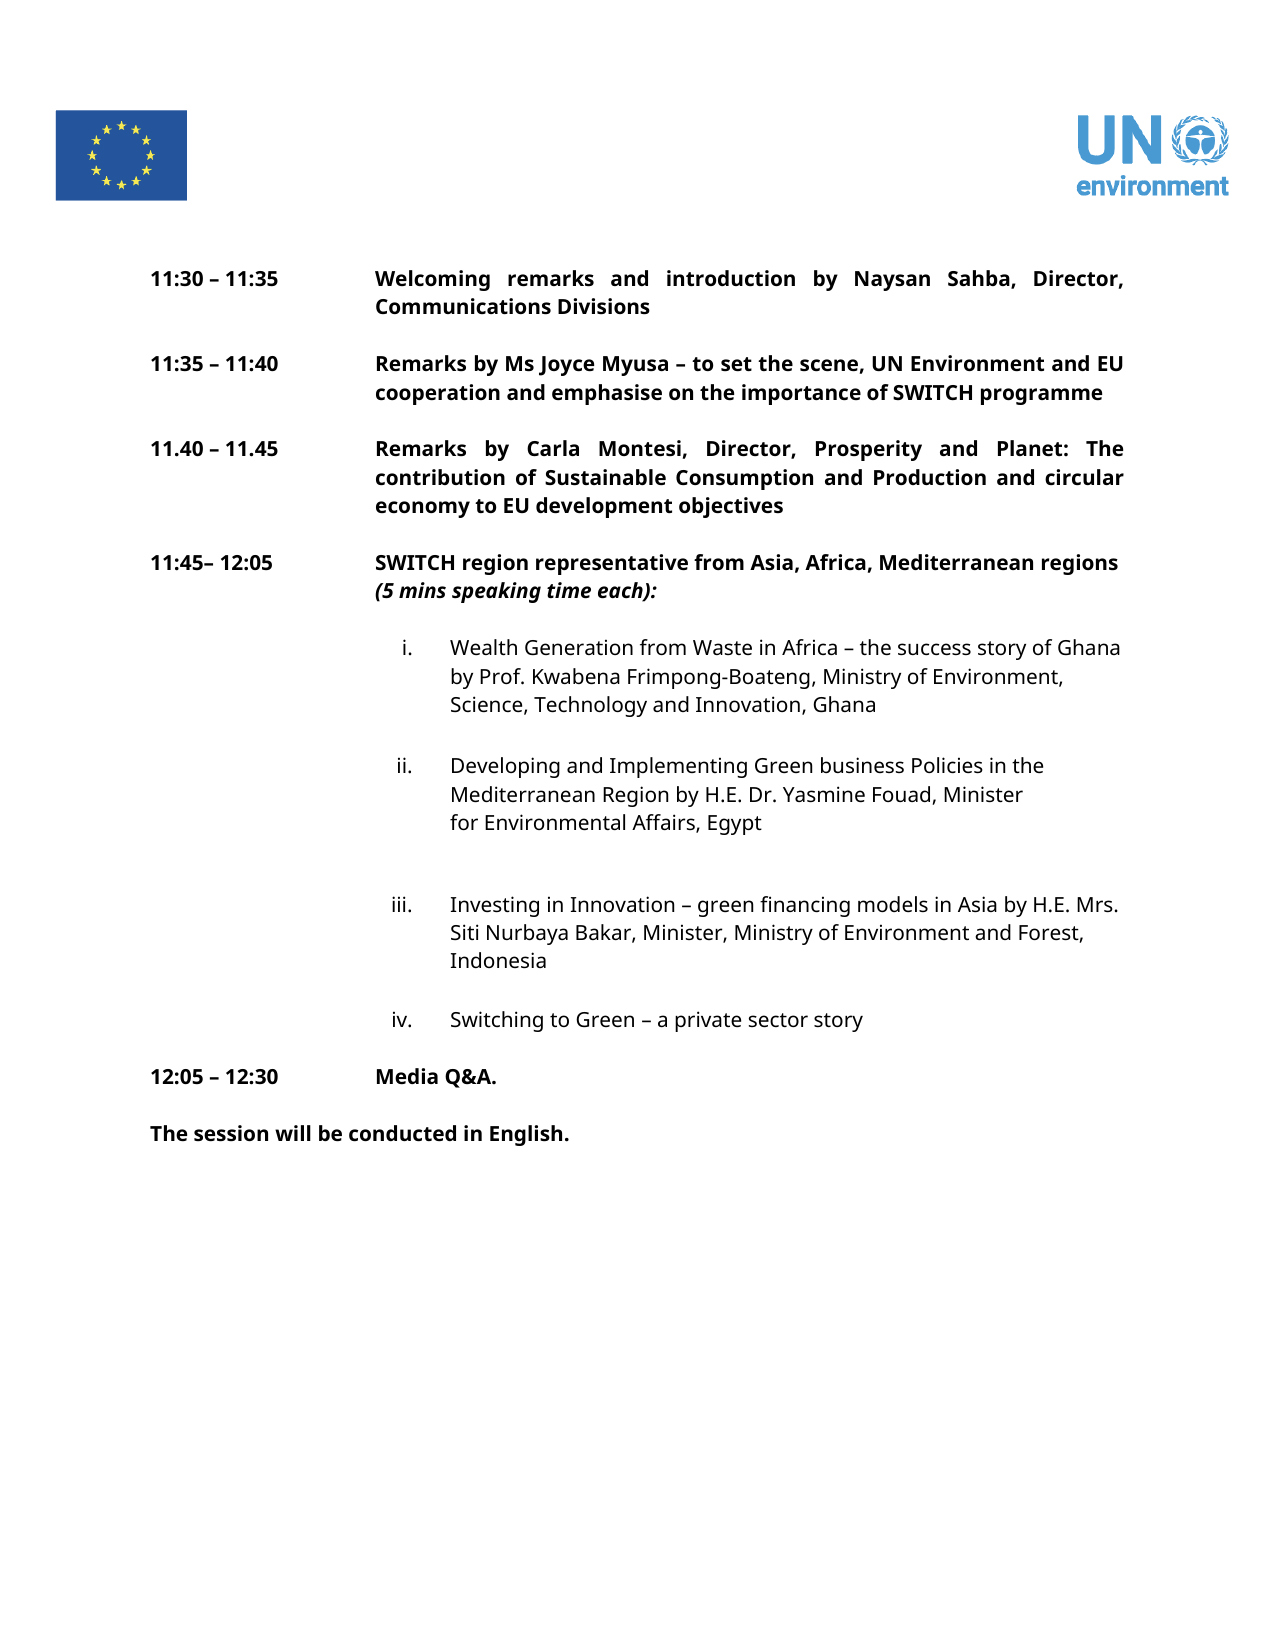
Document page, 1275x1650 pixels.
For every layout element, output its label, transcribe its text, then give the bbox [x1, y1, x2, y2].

text 11:45– 12:05 SWITCH region representative from Asia, Africa, Mediterranean regions (5 mins speaking time each): [150, 548, 1125, 605]
list Switching to Green – a private sector story [412, 1004, 1125, 1033]
list Investing in Innovation – green financing models in Asia by H.E. Mrs. Siti Nurbaya Bakar, Minister, Ministry of Environment and Forest, Indonesia [412, 890, 1125, 975]
subtitle Developing and Implementing Green business Policies in the Mediterranean Region by H.E. Dr. Yasmine Fouad, Minister [412, 751, 1125, 808]
text 11:35 – 11:40 Remarks by Ms Joyce Myusa – to set the scene, UN Environment and EU cooperation and emphasise on the importance of SWITCH programme [150, 349, 1125, 406]
list Wealth Generation from Waste in Africa – the success story of Ghana by Prof. Kwabena Frimpong-Boateng, Ministry of Environment, Science, Technology and Innovation, Ghana [412, 633, 1125, 719]
text 12:05 – 12:30 Media Q&A. [150, 1062, 1125, 1090]
picture [0, 75, 1275, 236]
text 11:30 – 11:35 Welcoming remarks and introduction by Naysan Sahba, Director, Communications Divisions [150, 264, 1125, 321]
text 11.40 – 11.45 Remarks by Carla Montesi, Director, Prosperity and Planet: The contribution of Sustainable Consumption and Production and circular economy to EU development objectives [150, 434, 1125, 520]
subtitle for Environmental Affairs, Egypt [450, 808, 1125, 837]
text The session will be conducted in English. [150, 1119, 1125, 1147]
